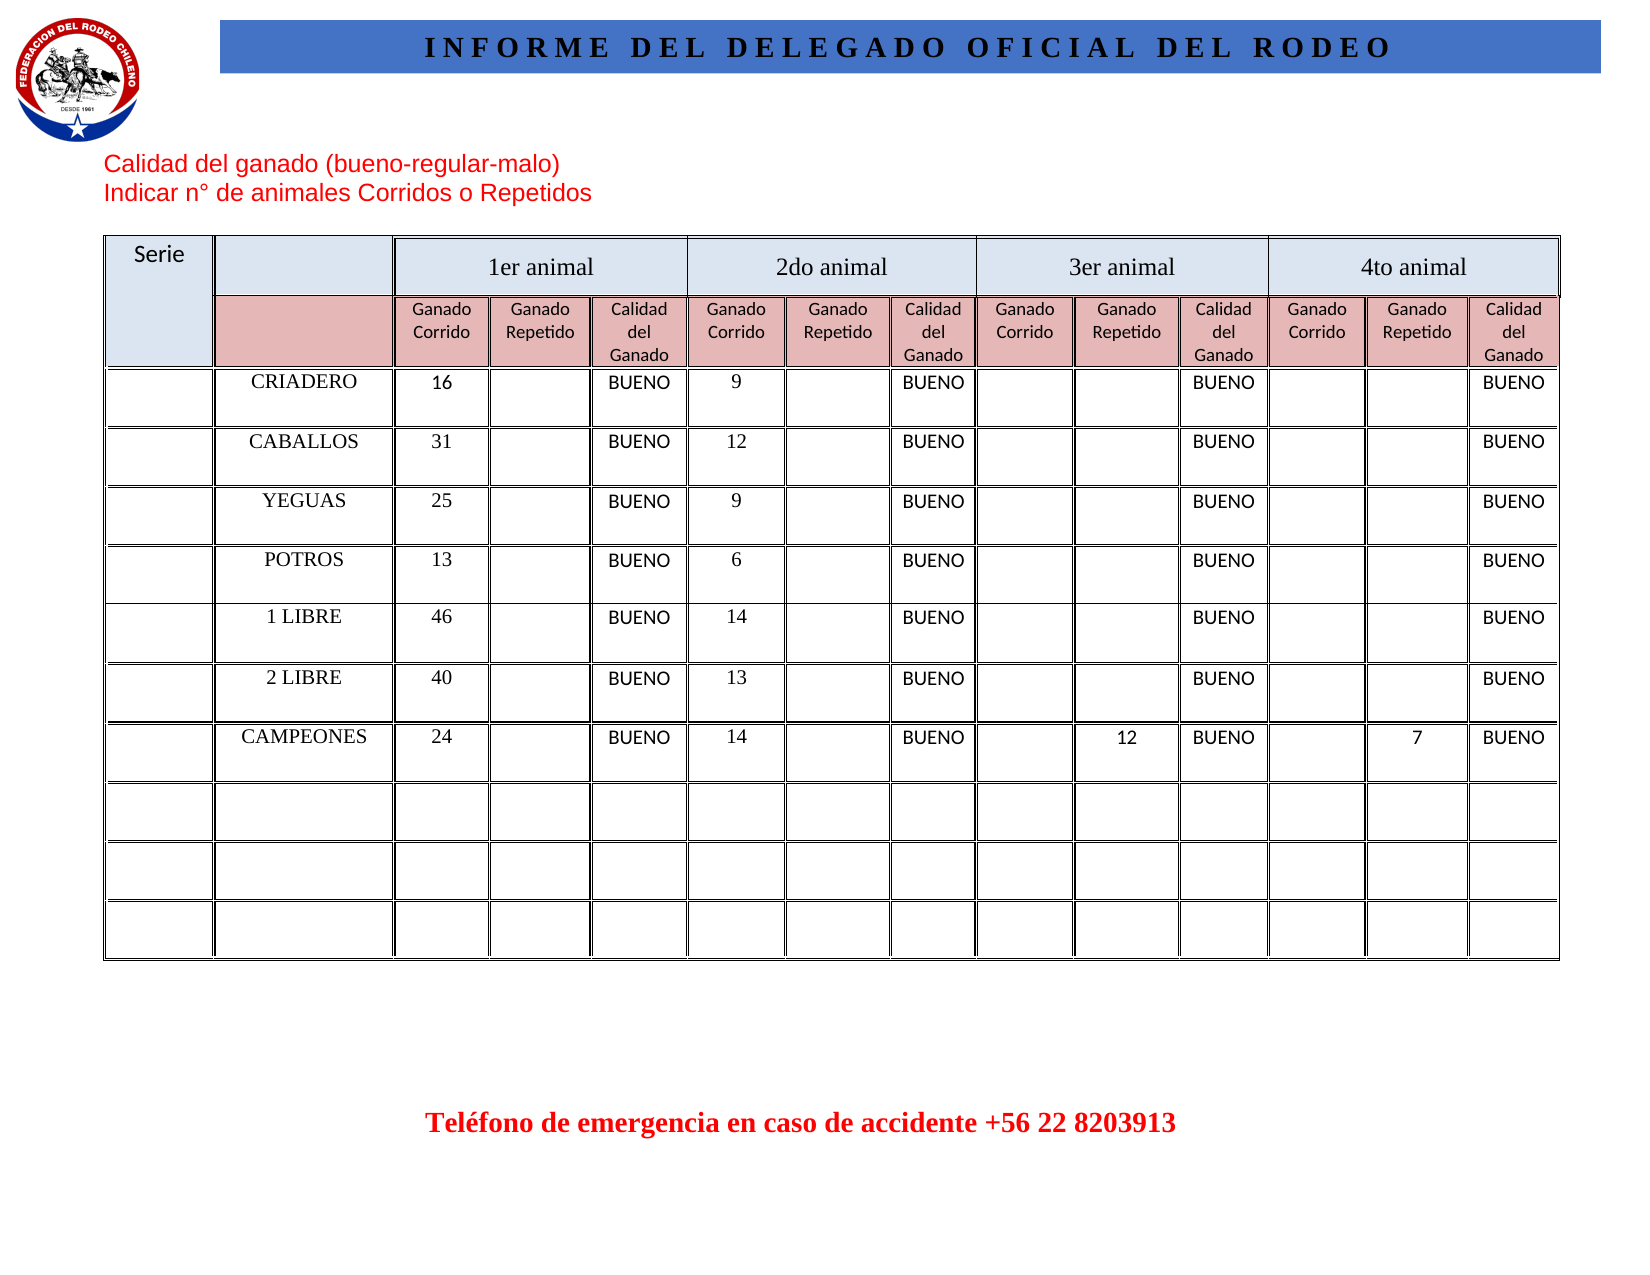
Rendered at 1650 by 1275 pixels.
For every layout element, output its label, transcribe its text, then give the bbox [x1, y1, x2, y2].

table_cell Calidad del Ganado [1181, 298, 1267, 366]
table_cell [106, 485, 212, 544]
table_header 1er animal [396, 239, 687, 294]
table_cell [688, 902, 785, 958]
table_cell Ganado Corrido [689, 298, 784, 366]
table_cell [591, 902, 687, 958]
table_cell 40 [396, 665, 488, 721]
table_cell [978, 429, 1072, 485]
table_cell POTROS [216, 547, 392, 603]
table_cell [1076, 370, 1178, 426]
table_cell [1270, 547, 1364, 603]
table_cell BUENO [593, 429, 686, 485]
table_cell [1368, 429, 1467, 485]
table_header [216, 236, 392, 294]
table_cell BUENO [593, 725, 686, 781]
list Calidad del ganado (bueno-regular-malo) [103, 149, 1536, 178]
table_cell BUENO [892, 725, 974, 781]
table_cell [491, 665, 589, 721]
table_cell [1074, 902, 1179, 958]
table_cell [106, 426, 212, 485]
table_cell [1076, 784, 1178, 840]
table_cell BUENO [1468, 662, 1559, 721]
table_cell CRIADERO [216, 370, 392, 426]
table_cell 14 [689, 725, 784, 781]
table_cell [689, 843, 784, 899]
table_cell [1368, 547, 1467, 603]
table_cell 46 [396, 604, 488, 662]
table_cell [1368, 370, 1467, 426]
table_cell Ganado Corrido [1270, 298, 1364, 366]
table_cell [216, 784, 392, 840]
table_cell 24 [396, 725, 488, 781]
table_cell [105, 544, 214, 603]
table_cell 14 [689, 604, 784, 662]
table_header Serie [106, 236, 212, 366]
table_cell [396, 784, 488, 840]
table_cell [787, 784, 889, 840]
table_cell Ganado Repetido [1368, 298, 1467, 366]
table_cell [1368, 784, 1467, 840]
table_cell BUENO [1468, 366, 1559, 426]
table_cell 7 [1368, 725, 1467, 781]
table_cell Calidad del Ganado [1470, 295, 1559, 366]
table_cell [106, 840, 212, 899]
table_cell [1270, 604, 1364, 662]
table_cell [491, 370, 589, 426]
table_cell [1270, 784, 1364, 840]
table_cell 9 [689, 488, 784, 544]
table_cell [491, 843, 589, 899]
table_cell [1076, 547, 1178, 603]
table_cell 31 [396, 429, 488, 485]
table_cell CAMPEONES [216, 725, 392, 781]
table_cell Ganado Corrido [978, 298, 1072, 366]
table_cell [787, 604, 889, 662]
table_cell [1076, 604, 1178, 662]
table_cell YEGUAS [216, 488, 392, 544]
table_cell [216, 843, 392, 899]
table_cell [978, 665, 1072, 721]
table_cell BUENO [1470, 603, 1559, 662]
table_cell [978, 488, 1072, 544]
table_cell [1076, 488, 1178, 544]
table_cell [489, 902, 591, 958]
table_cell [593, 843, 686, 899]
table_cell [1076, 843, 1178, 899]
table_cell [787, 488, 889, 544]
table_cell [214, 899, 394, 958]
table_cell [892, 784, 974, 840]
table_cell [1179, 902, 1268, 958]
table_cell [105, 366, 214, 426]
table_cell 12 [1076, 725, 1178, 781]
table_cell [1270, 725, 1364, 781]
table_cell [892, 843, 974, 899]
table_cell [787, 370, 889, 426]
table_cell Ganado Repetido [787, 298, 889, 366]
table_cell [1368, 488, 1467, 544]
table_cell [1076, 665, 1178, 721]
table_cell BUENO [1468, 544, 1559, 603]
table_cell BUENO [1181, 429, 1267, 485]
table_header 2do animal [688, 239, 976, 294]
table_cell [978, 784, 1072, 840]
table_cell [978, 725, 1072, 781]
table_cell [1270, 665, 1364, 721]
table_cell 1 LIBRE [216, 604, 392, 662]
table_cell BUENO [892, 370, 974, 426]
table_cell BUENO [892, 547, 974, 603]
table_cell BUENO [892, 488, 974, 544]
table_cell 16 [396, 370, 488, 426]
table_cell [1181, 784, 1267, 840]
table_cell [1270, 370, 1364, 426]
table_cell BUENO [1470, 721, 1559, 781]
table_cell [105, 662, 214, 721]
table_header 4to animal [1269, 239, 1558, 294]
table_cell 25 [396, 488, 488, 544]
table_cell [491, 784, 589, 840]
table_cell [593, 784, 686, 840]
table_cell Calidad del Ganado [892, 298, 974, 366]
table_cell [1368, 604, 1467, 662]
table_cell [978, 547, 1072, 603]
table_cell [976, 899, 1074, 958]
table_cell [689, 784, 784, 840]
table_cell [787, 843, 889, 899]
table_cell [1366, 902, 1468, 958]
table_cell [1076, 429, 1178, 485]
table_cell [491, 725, 589, 781]
table_cell [787, 665, 889, 721]
table_cell [1181, 843, 1267, 899]
table_cell [1270, 843, 1364, 899]
table_cell [106, 781, 212, 840]
table_cell BUENO [892, 429, 974, 485]
table_cell [396, 843, 488, 899]
table_cell [978, 370, 1072, 426]
table_cell [787, 547, 889, 603]
table_cell [1470, 840, 1559, 899]
table_cell [1468, 899, 1559, 958]
table_cell 12 [689, 429, 784, 485]
table_cell BUENO [593, 604, 686, 662]
table_cell BUENO [1181, 488, 1267, 544]
table_cell BUENO [1181, 725, 1267, 781]
table_cell BUENO [1181, 547, 1267, 603]
table_cell [787, 429, 889, 485]
table_cell [1270, 429, 1364, 485]
table_cell [1368, 665, 1467, 721]
table_cell [1270, 488, 1364, 544]
table_cell [394, 902, 489, 958]
table_cell BUENO [593, 547, 686, 603]
table_cell 13 [689, 665, 784, 721]
table_cell Calidad del Ganado [593, 298, 686, 366]
table_cell [785, 899, 891, 958]
table_cell BUENO [593, 370, 686, 426]
table_cell [106, 604, 212, 662]
table_cell [1368, 843, 1467, 899]
table_cell [105, 899, 214, 958]
table_cell 2 LIBRE [216, 665, 392, 721]
table_cell 9 [689, 370, 784, 426]
table_cell [1268, 902, 1366, 958]
table_cell BUENO [892, 604, 974, 662]
table_cell [491, 604, 589, 662]
table_cell 13 [396, 547, 488, 603]
table_cell CABALLOS [216, 429, 392, 485]
table_cell Ganado Repetido [1076, 298, 1178, 366]
table_cell [891, 902, 976, 958]
table_cell [787, 725, 889, 781]
table_cell [106, 721, 212, 781]
table_cell BUENO [1181, 370, 1267, 426]
text Indicar n° de animales Corridos o Repetidos [103, 178, 1536, 207]
table_header 3er animal [977, 239, 1268, 294]
table_cell BUENO [593, 665, 686, 721]
table_cell BUENO [1181, 604, 1267, 662]
table_cell [978, 843, 1072, 899]
table_cell Ganado Repetido [491, 298, 589, 366]
table_cell BUENO [1470, 485, 1559, 544]
table_cell BUENO [1470, 426, 1559, 485]
picture [15, 18, 140, 142]
table_cell [491, 429, 589, 485]
table_cell BUENO [593, 488, 686, 544]
table_cell [1470, 781, 1559, 840]
table_cell 6 [689, 547, 784, 603]
table_cell Ganado Corrido [396, 298, 488, 366]
table_cell [216, 296, 392, 366]
table_cell BUENO [1181, 665, 1267, 721]
table_cell [491, 488, 589, 544]
table_cell [491, 547, 589, 603]
table_cell BUENO [892, 665, 974, 721]
table_cell [978, 604, 1072, 662]
